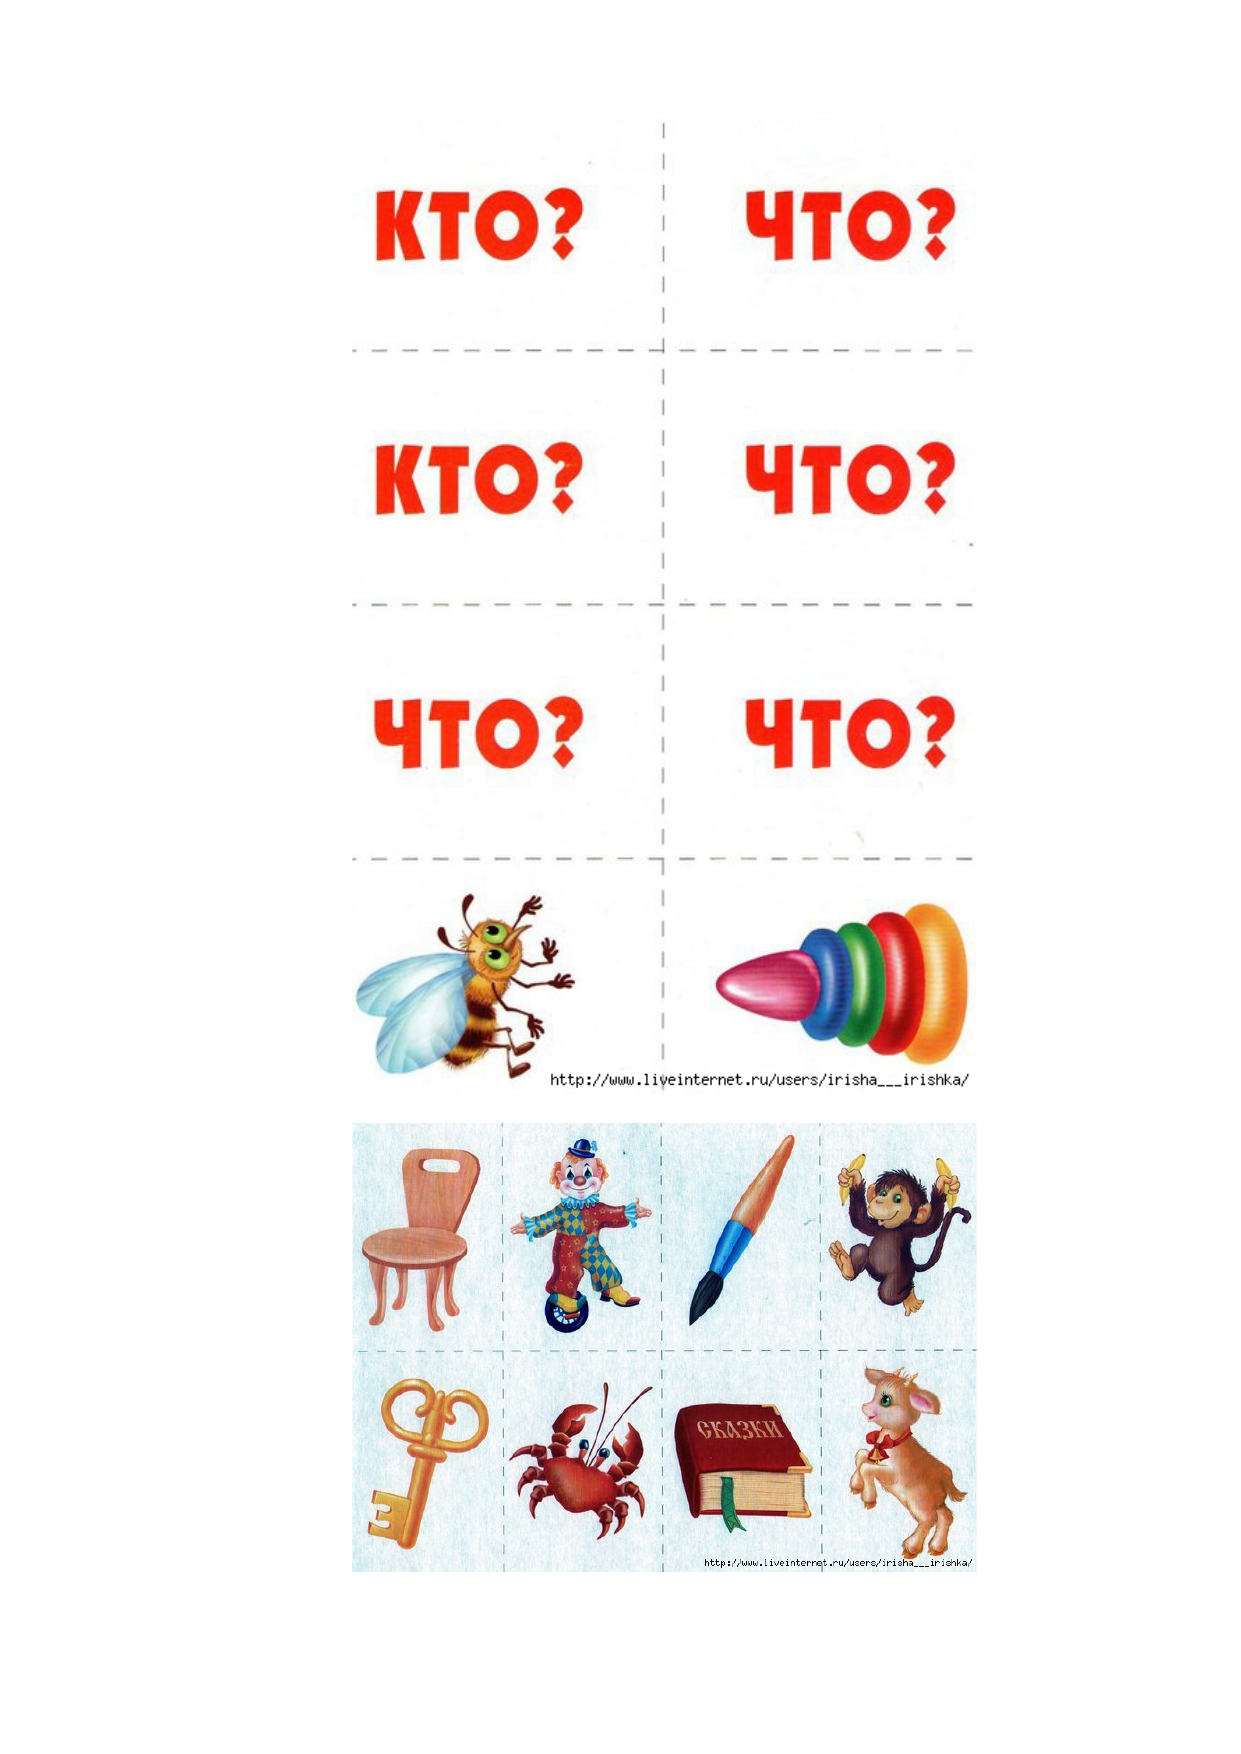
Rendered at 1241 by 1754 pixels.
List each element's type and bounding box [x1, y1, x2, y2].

picture [352, 1123, 977, 1572]
picture [352, 118, 977, 1095]
